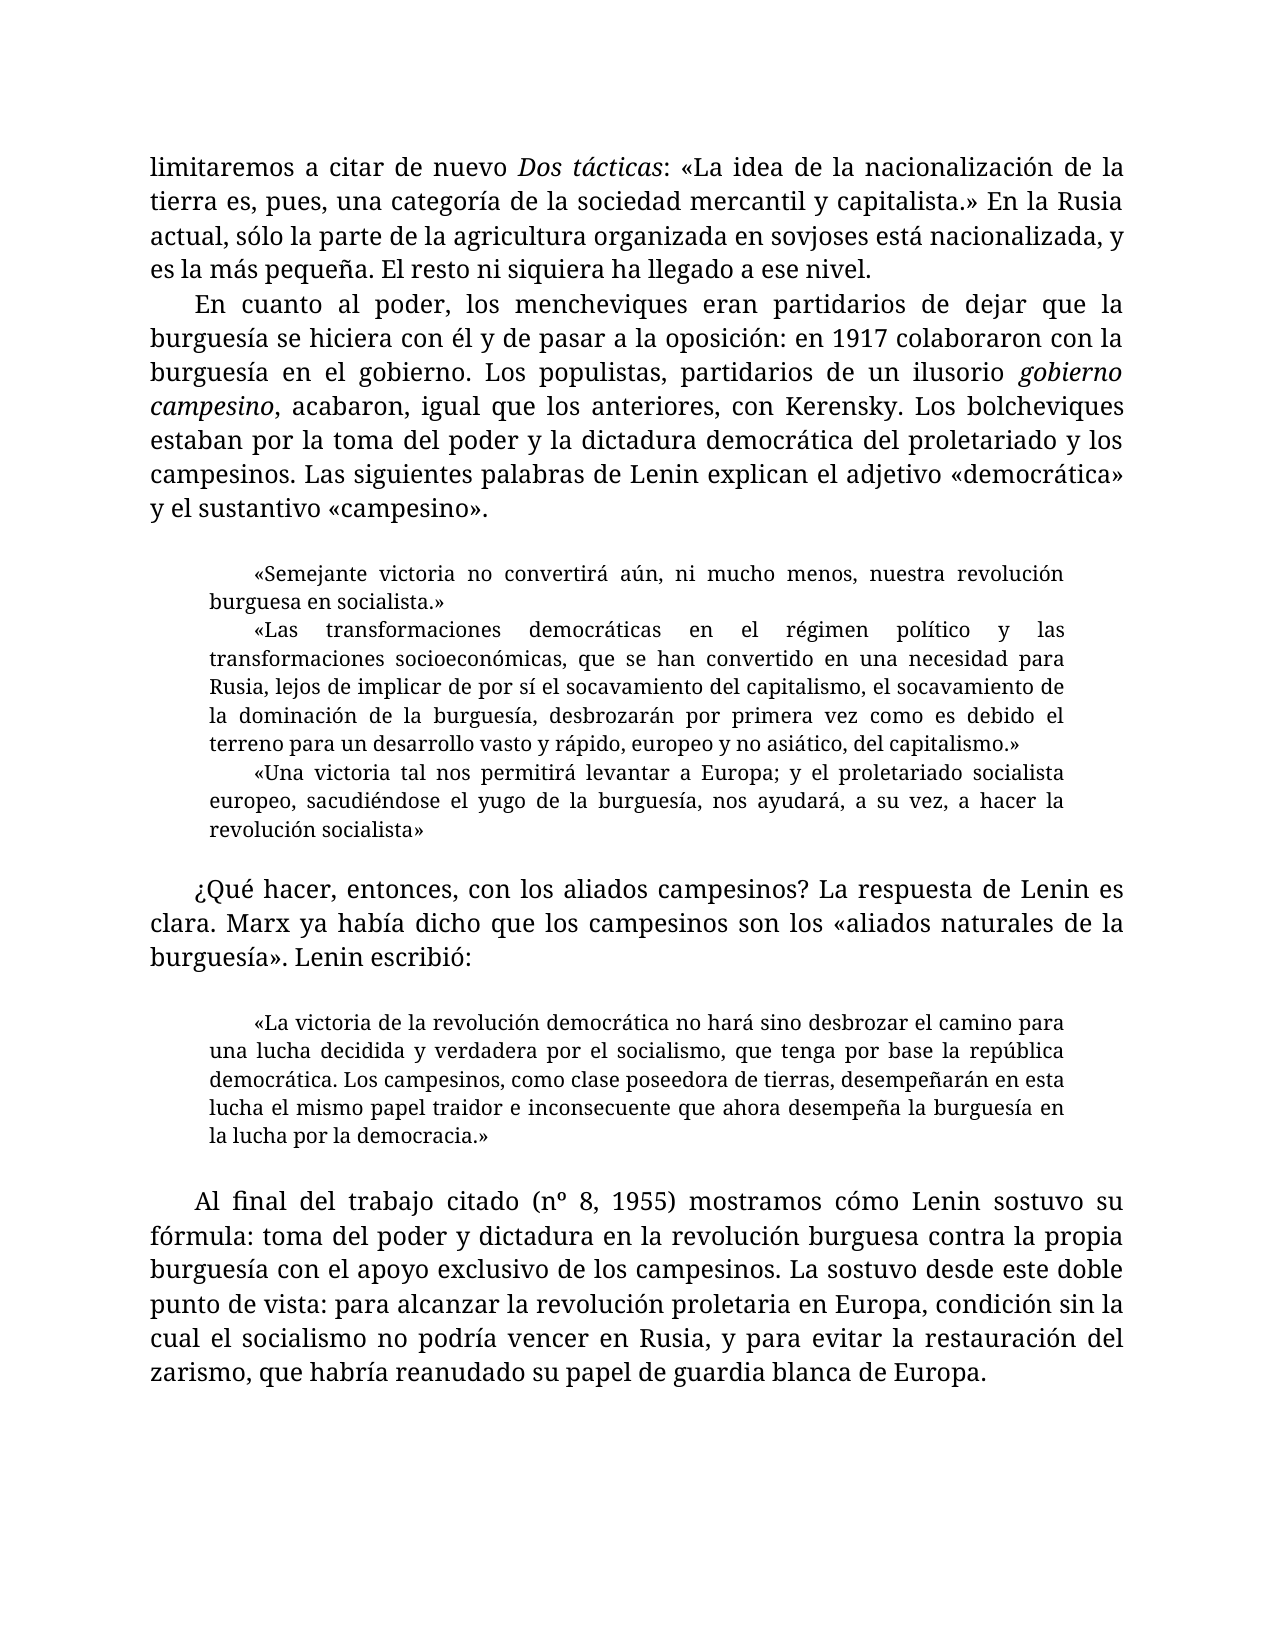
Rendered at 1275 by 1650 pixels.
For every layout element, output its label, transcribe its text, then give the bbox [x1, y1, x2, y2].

text ¿Qué hacer, entonces, con los aliados campesinos? La respuesta de Lenin es clara. Marx ya había dicho que los campesinos son los «aliados naturales de la burguesía». Lenin escribió: [150, 872, 1125, 974]
text Al final del trabajo citado (nº 8, 1955) mostramos cómo Lenin sostuvo su fórmula: toma del poder y dictadura en la revolución burguesa contra la propia burguesía con el apoyo exclusivo de los campesinos. La sostuvo desde este doble punto de vista: para alcanzar la revolución proletaria en Europa, condición sin la cual el socialismo no podría vencer en Rusia, y para evitar la restauración del zarismo, que habría reanudado su papel de guardia blanca de Europa. [150, 1184, 1125, 1388]
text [150, 150, 1125, 286]
text «La victoria de la revolución democrática no hará sino desbrozar el camino para una lucha decidida y verdadera por el socialismo, que tenga por base la república democrática. Los campesinos, como clase poseedora de tierras, desempeñarán en esta lucha el mismo papel traidor e inconsecuente que ahora desempeña la burguesía en la lucha por la democracia.» [209, 1008, 1066, 1150]
text «Semejante victoria no convertirá aún, ni mucho menos, nuestra revolución burguesa en socialista.» [209, 559, 1066, 616]
text En cuanto al poder, los mencheviques eran partidarios de dejar que la burguesía se hiciera con él y de pasar a la oposición: en 1917 colaboraron con la burguesía en el gobierno. Los populistas, partidarios de un ilusorio gobierno campesino, acabaron, igual que los anteriores, con Kerensky. Los bolcheviques estaban por la toma del poder y la dictadura democrática del proletariado y los campesinos. Las siguientes palabras de Lenin explican el adjetivo «democrática» y el sustantivo «campesino». [150, 286, 1125, 525]
text «Una victoria tal nos permitirá levantar a Europa; y el proletariado socialista europeo, sacudiéndose el yugo de la burguesía, nos ayudará, a su vez, a hacer la revolución socialista» [209, 758, 1066, 843]
text «Las transformaciones democráticas en el régimen político y las transformaciones socioeconómicas, que se han convertido en una necesidad para Rusia, lejos de implicar de por sí el socavamiento del capitalismo, el socavamiento de la dominación de la burguesía, desbrozarán por primera vez como es debido el terreno para un desarrollo vasto y rápido, europeo y no asiático, del capitalismo.» [209, 616, 1066, 758]
